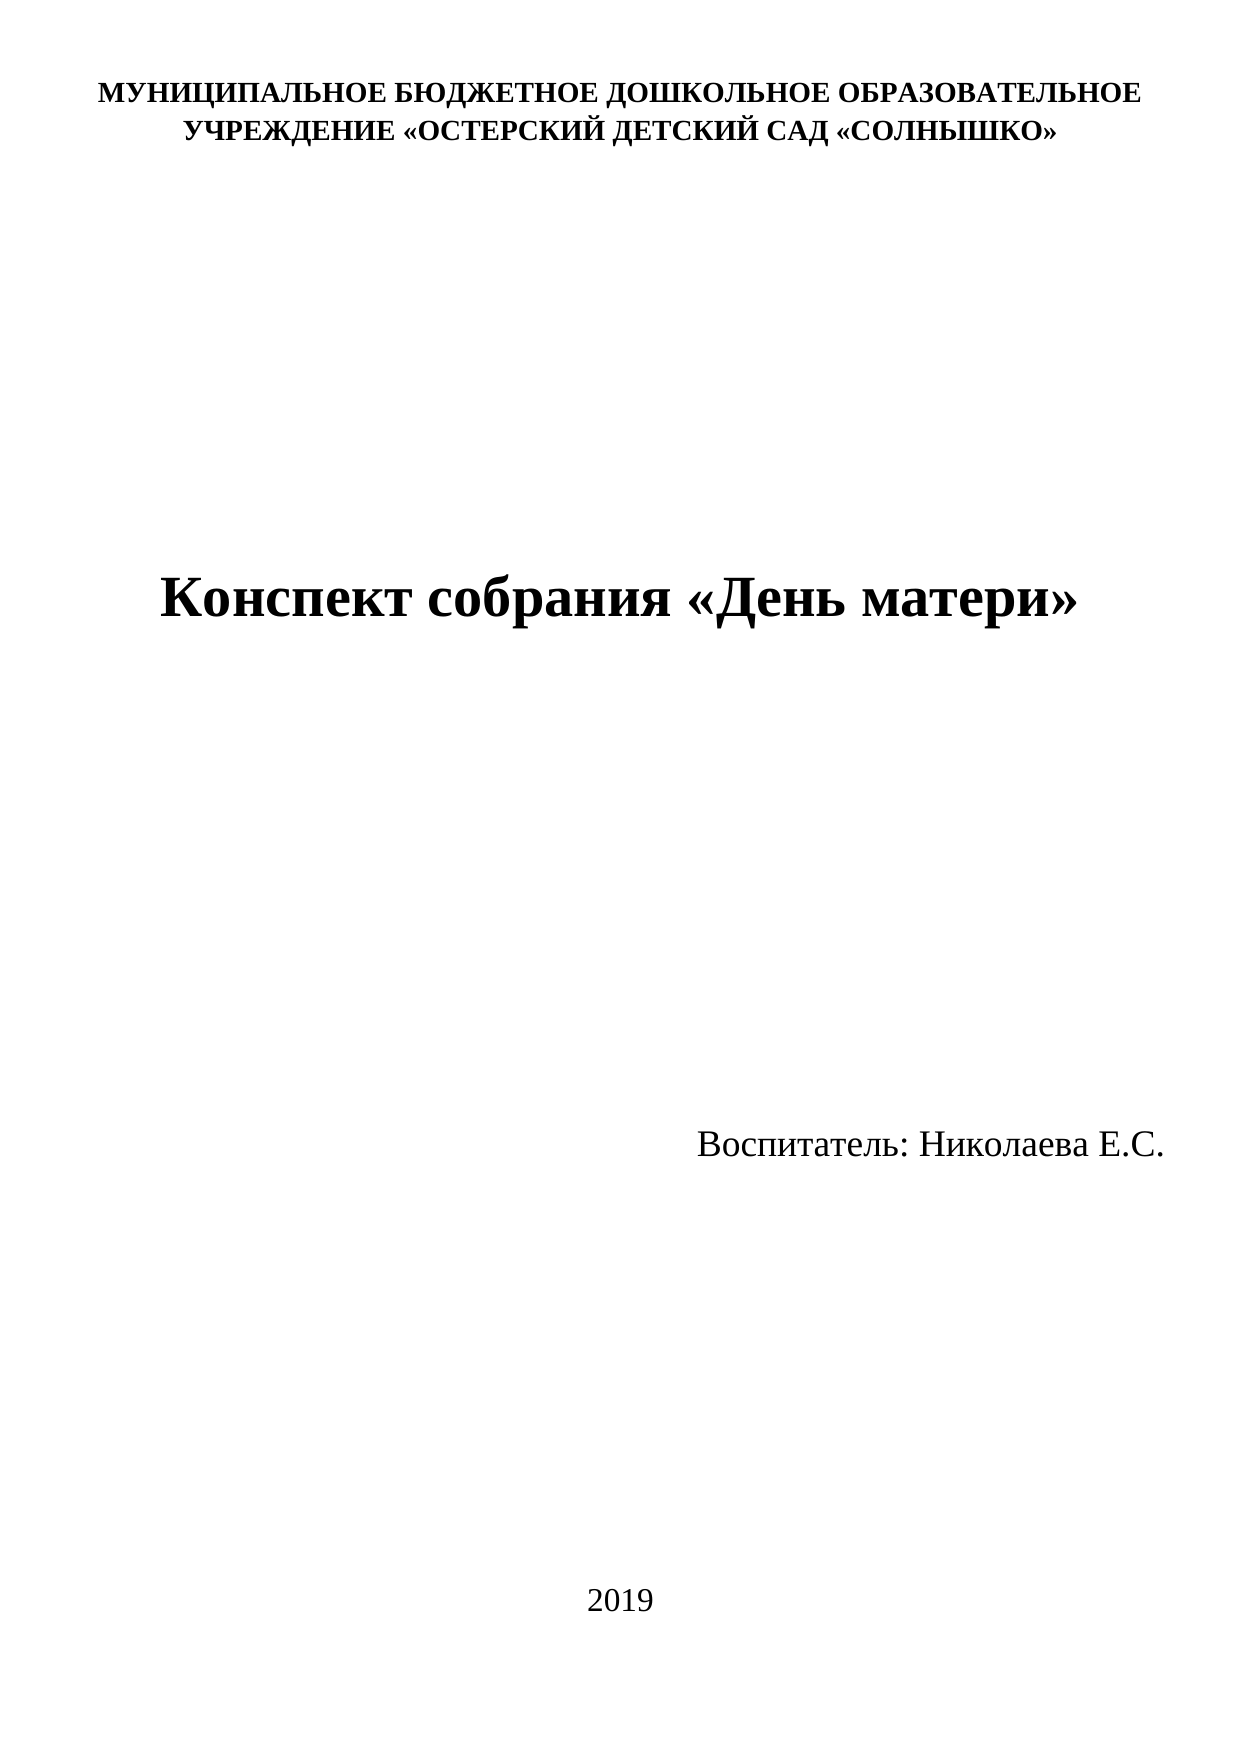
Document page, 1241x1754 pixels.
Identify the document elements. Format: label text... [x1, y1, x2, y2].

text Конспект собрания «День матери» [75, 562, 1165, 629]
text 2019 [75, 1581, 1165, 1619]
text МУНИЦИПАЛЬНОЕ БЮДЖЕТНОЕ ДОШКОЛЬНОЕ ОБРАЗОВАТЕЛЬНОЕ УЧРЕЖДЕНИЕ «ОСТЕРСКИЙ ДЕТСКИЙ САД «СОЛНЫШКО» [75, 75, 1165, 147]
text Воспитатель: Николаева Е.С. [75, 1121, 1165, 1164]
